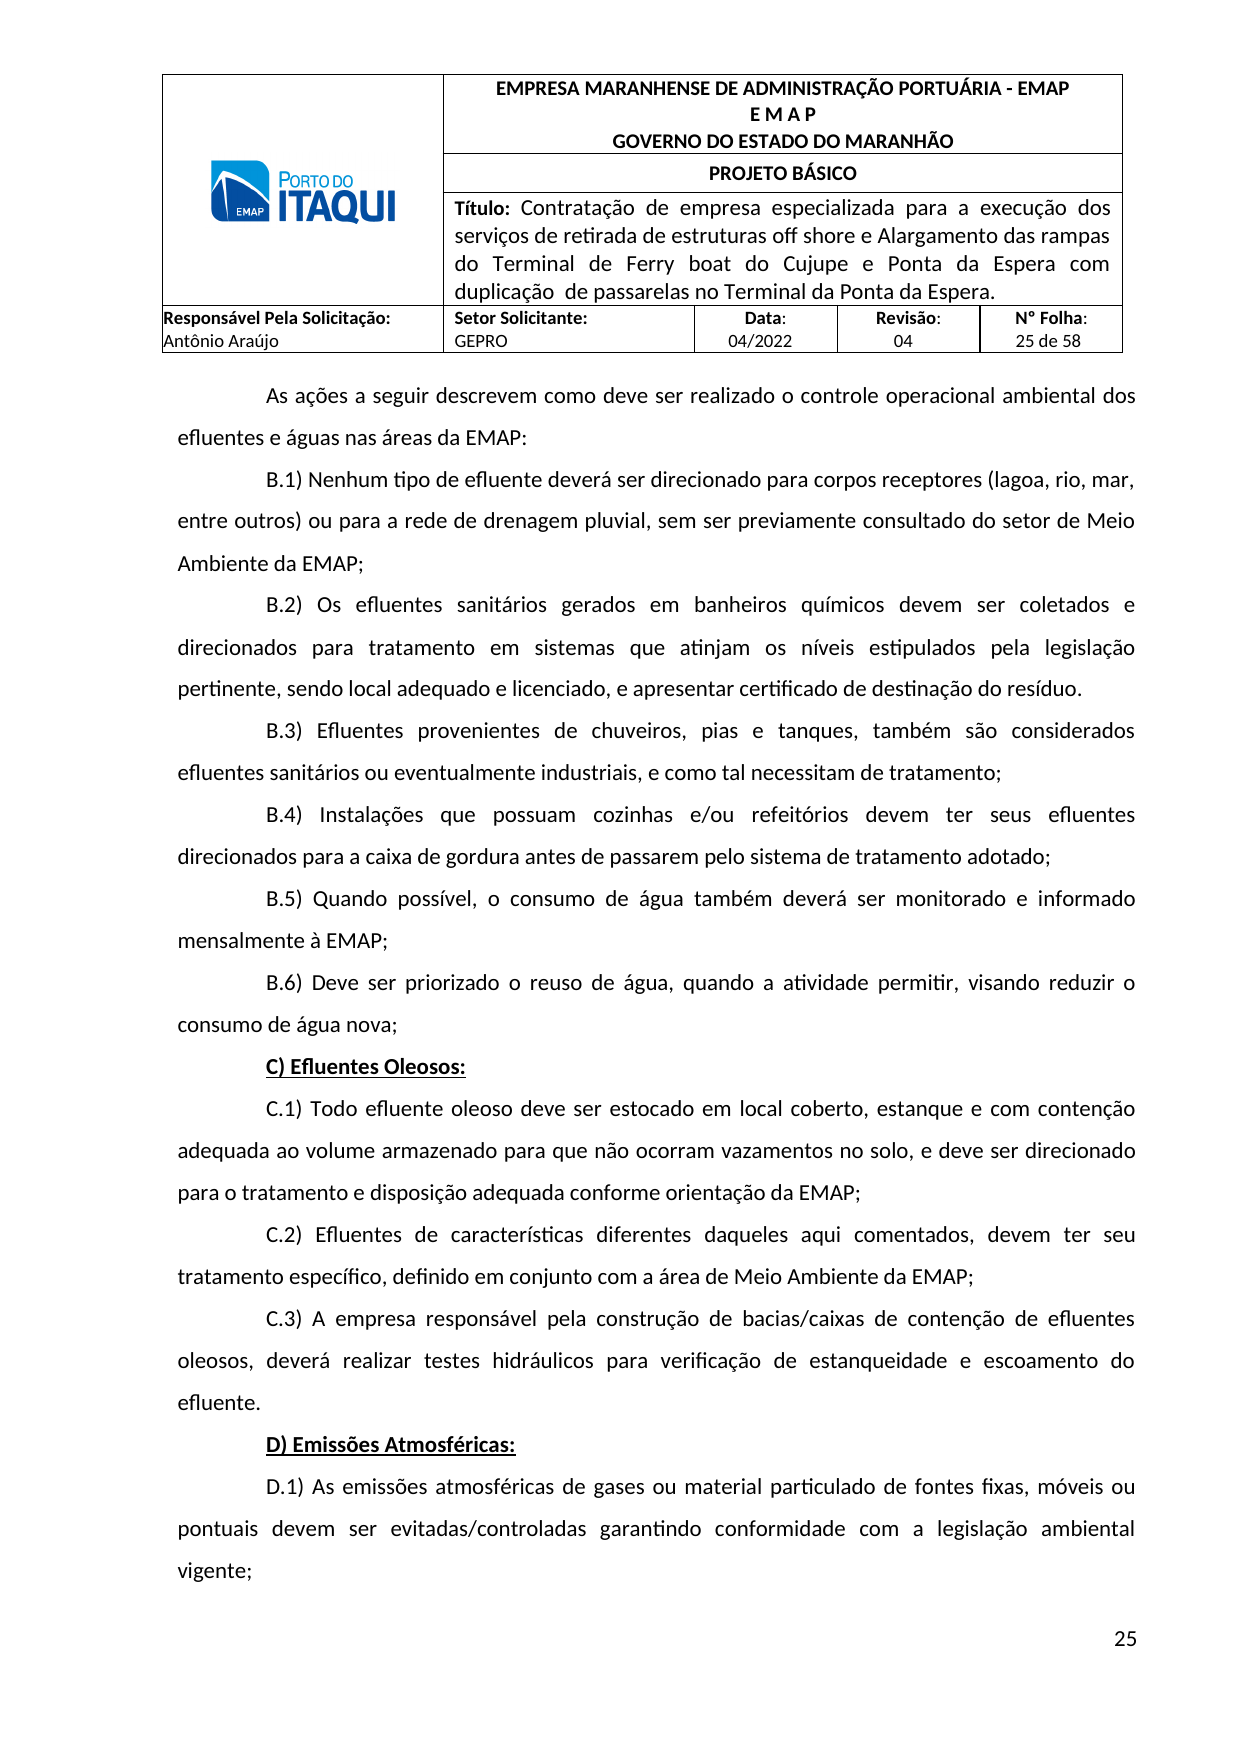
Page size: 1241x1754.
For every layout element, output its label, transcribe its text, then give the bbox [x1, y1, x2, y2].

text C.1) Todo efluente oleoso deve ser estocado em local coberto, estanque e com contenção adequada ao volume armazenado para que não ocorram vazamentos no solo, e deve ser direcionado para o tratamento e disposição adequada conforme orientação da EMAP; [177, 1094, 1137, 1206]
text B.5) Quando possível, o consumo de água também deverá ser monitorado e informado mensalmente à EMAP; [177, 884, 1137, 954]
text B.1) Nenhum tipo de efluente deverá ser direcionado para corpos receptores (lagoa, rio, mar, entre outros) ou para a rede de drenagem pluvial, sem ser previamente consultado do setor de Meio Ambiente da EMAP; [177, 465, 1137, 577]
text C.3) A empresa responsável pela construção de bacias/caixas de contenção de efluentes oleosos, deverá realizar testes hidráulicos para verificação de estanqueidade e escoamento do efluente. [177, 1304, 1137, 1416]
text D) Emissões Atmosféricas: [177, 1430, 1137, 1458]
text B.6) Deve ser priorizado o reuso de água, quando a atividade permitir, visando reduzir o consumo de água nova; [177, 968, 1137, 1038]
text C) Efluentes Oleosos: [177, 1052, 1137, 1080]
text C.2) Efluentes de características diferentes daqueles aqui comentados, devem ter seu tratamento específico, definido em conjunto com a área de Meio Ambiente da EMAP; [177, 1220, 1137, 1290]
text D.1) As emissões atmosféricas de gases ou material particulado de fontes fixas, móveis ou pontuais devem ser evitadas/controladas garantindo conformidade com a legislação ambiental vigente; [177, 1472, 1137, 1584]
text B.4) Instalações que possuam cozinhas e/ou refeitórios devem ter seus efluentes direcionados para a caixa de gordura antes de passarem pelo sistema de tratamento adotado; [177, 801, 1137, 871]
picture [205, 152, 401, 228]
text As ações a seguir descrevem como deve ser realizado o controle operacional ambiental dos efluentes e águas nas áreas da EMAP: [177, 381, 1137, 451]
text B.3) Efluentes provenientes de chuveiros, pias e tanques, também são considerados efluentes sanitários ou eventualmente industriais, e como tal necessitam de tratamento; [177, 717, 1137, 787]
text B.2) Os efluentes sanitários gerados em banheiros químicos devem ser coletados e direcionados para tratamento em sistemas que atinjam os níveis estipulados pela legislação pertinente, sendo local adequado e licenciado, e apresentar certificado de destinação do resíduo. [177, 591, 1137, 703]
